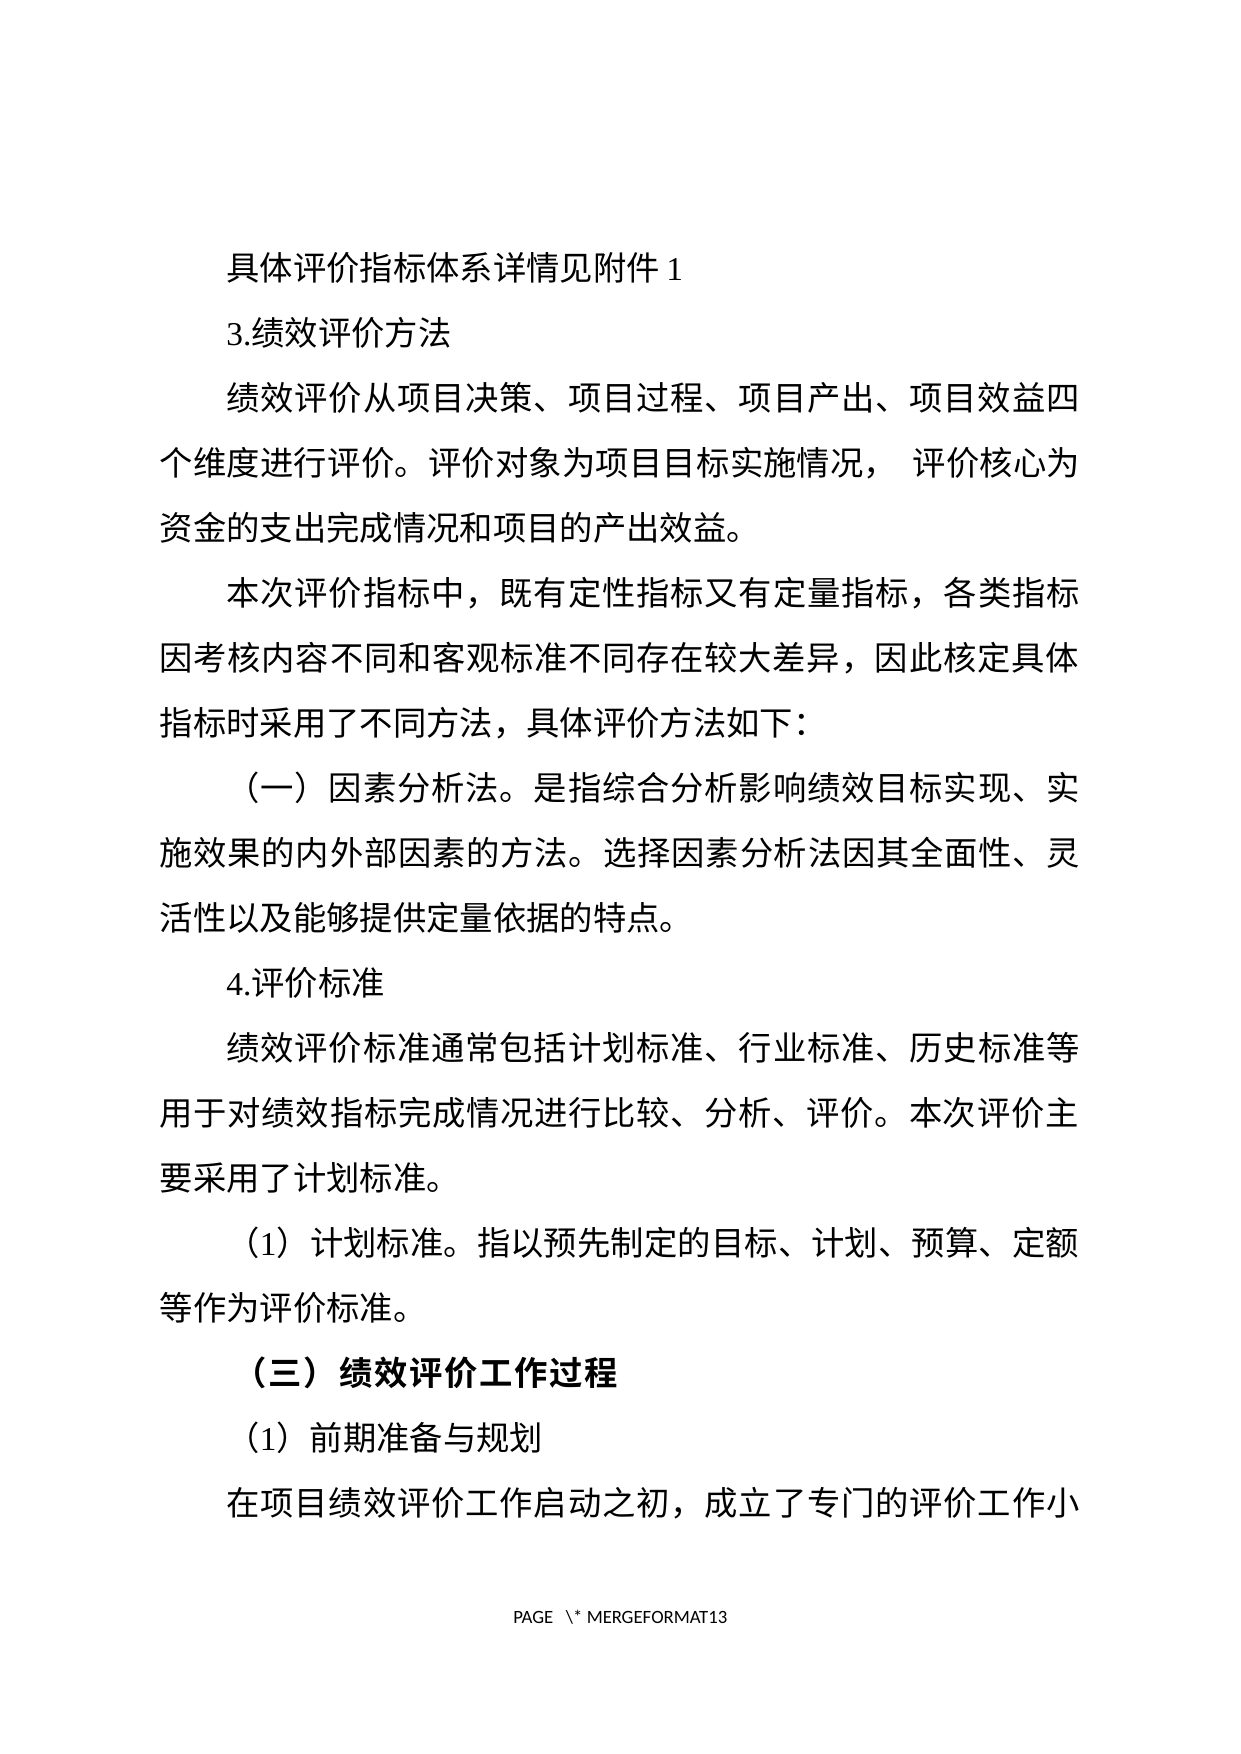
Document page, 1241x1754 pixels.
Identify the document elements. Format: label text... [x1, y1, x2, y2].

title 4.评价标准 [159, 948, 1081, 1013]
title 具体评价指标体系详情见附件1 [159, 233, 1081, 298]
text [159, 1468, 1081, 1533]
text （1）前期准备与规划 [159, 1403, 1081, 1468]
title 本次评价指标中，既有定性指标又有定量指标，各类指标因考核内容不同和客观标准不同存在较大差异，因此核定具体指标时采用了不同方法，具体评价方法如下： [159, 558, 1081, 753]
title （一）因素分析法。是指综合分析影响绩效目标实现、实施效果的内外部因素的方法。选择因素分析法因其全面性、灵活性以及能够提供定量依据的特点。 [159, 753, 1081, 948]
title 绩效评价从项目决策、项目过程、项目产出、项目效益四个维度进行评价。评价对象为项目目标实施情况， 评价核心为资金的支出完成情况和项目的产出效益。 [159, 363, 1081, 558]
title 绩效评价标准通常包括计划标准、行业标准、历史标准等，用于对绩效指标完成情况进行比较、分析、评价。本次评价主要采用了计划标准。 [159, 1013, 1081, 1208]
title 3.绩效评价方法 [159, 298, 1081, 363]
title 绩效评价工作过程 [159, 1338, 1081, 1403]
title （1）计划标准。指以预先制定的目标、计划、预算、定额等作为评价标准。 [159, 1208, 1081, 1338]
